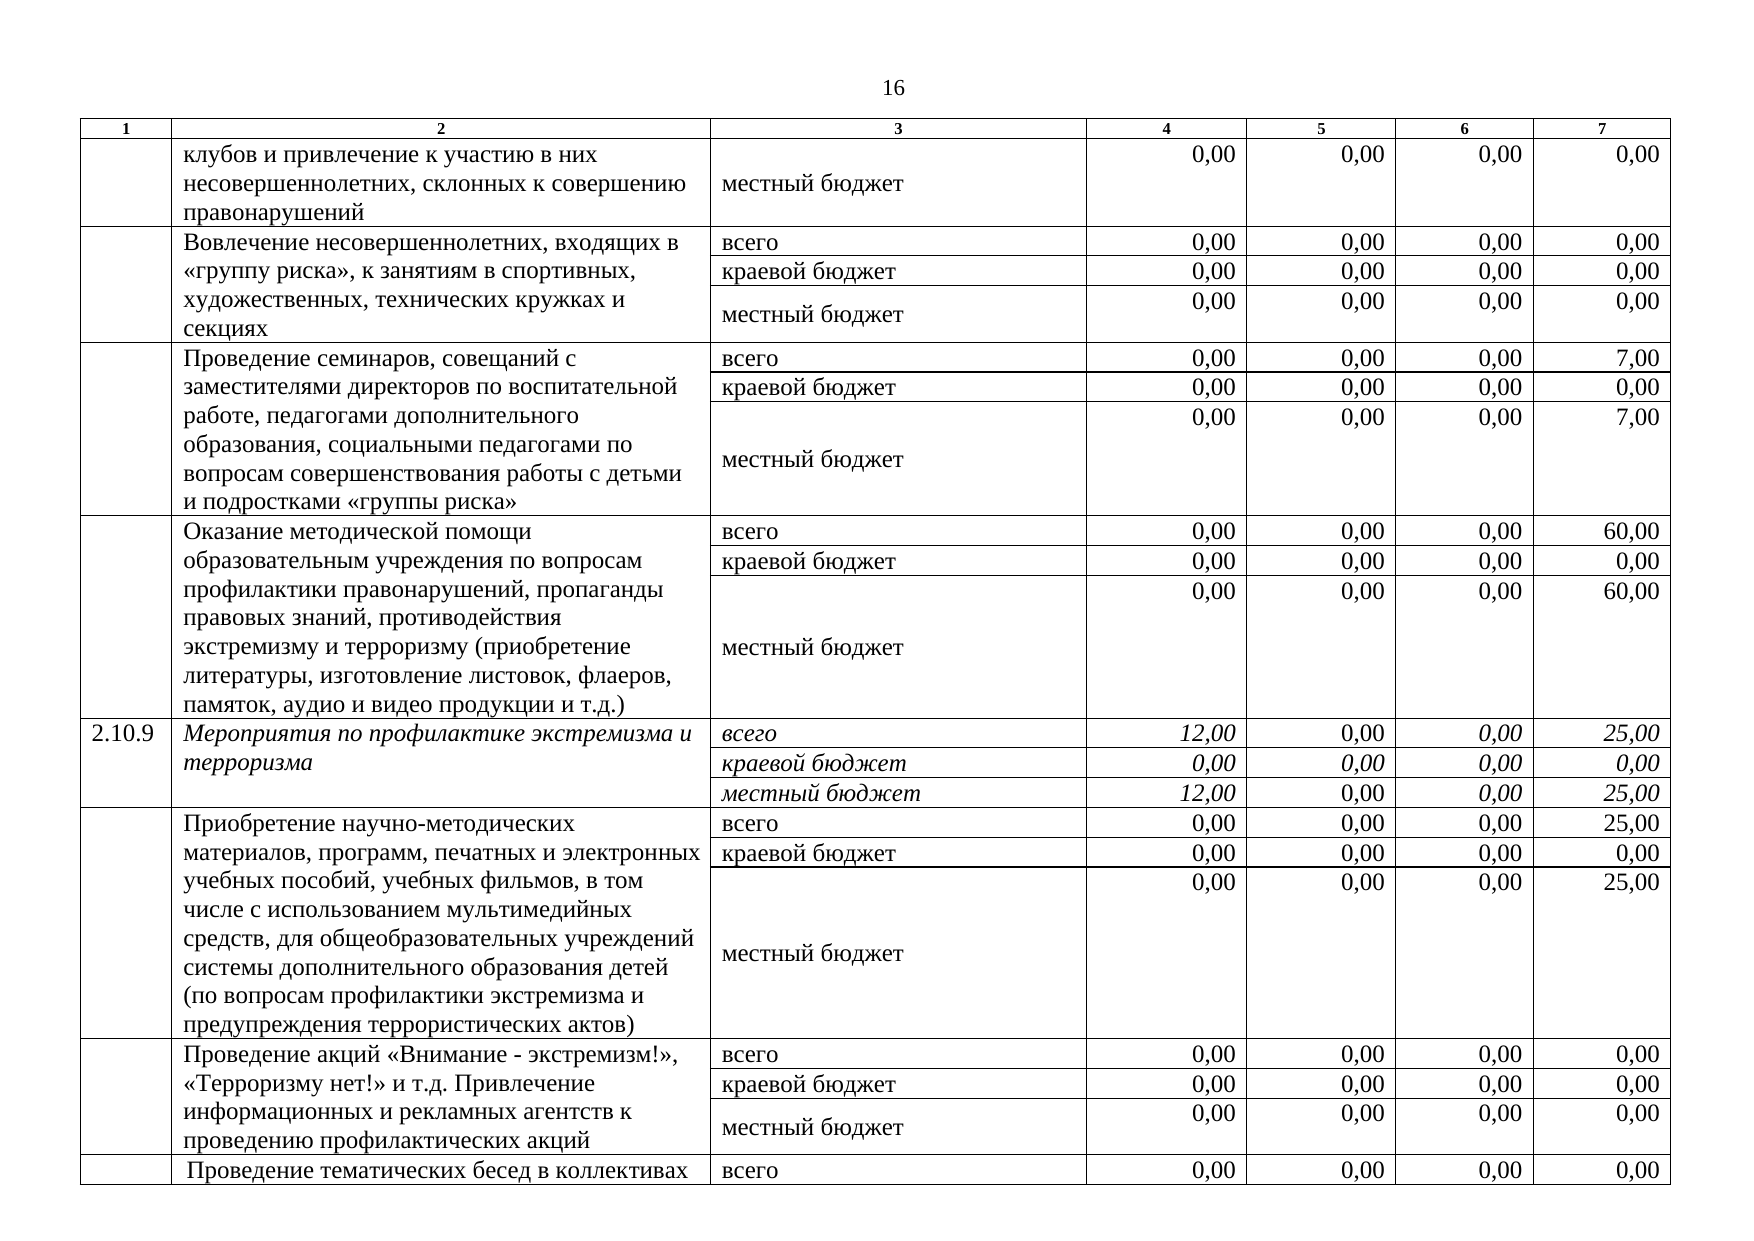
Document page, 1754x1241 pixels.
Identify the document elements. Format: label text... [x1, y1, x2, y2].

table_cell 0,00 [1534, 838, 1670, 866]
table_cell 0,00 [1534, 1069, 1670, 1097]
table_cell 0,00 [1396, 227, 1533, 255]
table_cell 0,00 [1247, 256, 1395, 285]
table_cell [81, 516, 171, 717]
table_cell Приобретение научно-методических материалов, программ, печатных и электронных учебных пособий, учебных фильмов, в том числе с использованием мультимедийных средств, для общеобразовательных учреждений системы дополнительного образования детей (по вопросам профилактики экстремизма и предупреждения террористических актов) [172, 808, 710, 1038]
table_cell 0,00 [1534, 1039, 1670, 1068]
table_cell всего [711, 1155, 1086, 1184]
table_cell 0,00 [1396, 402, 1533, 515]
table_cell 0,00 [1087, 402, 1246, 515]
table_cell местный бюджет [711, 778, 1086, 807]
table_cell 0,00 [1534, 227, 1670, 255]
table_cell 0,00 [1247, 227, 1395, 255]
table_cell 0,00 [1247, 1069, 1395, 1097]
table_cell 60,00 [1534, 576, 1670, 717]
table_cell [172, 1155, 710, 1184]
table_cell 0,00 [1247, 719, 1395, 747]
table_cell 0,00 [1247, 808, 1395, 837]
table_cell всего [711, 516, 1086, 545]
table_cell 0,00 [1534, 748, 1670, 777]
table_header 3 [711, 119, 1086, 138]
table_cell 0,00 [1247, 373, 1395, 401]
table_cell 0,00 [1087, 286, 1246, 342]
table_header 6 [1396, 119, 1533, 138]
table_header 2 [172, 119, 710, 138]
table_cell Проведение акций «Внимание - экстремизм!», «Терроризму нет!» и т.д. Привлечение информационных и рекламных агентств к проведению профилактических акций [172, 1039, 710, 1154]
table_cell 0,00 [1396, 286, 1533, 342]
table_cell Проведение семинаров, совещаний с заместителями директоров по воспитательной работе, педагогами дополнительного образования, социальными педагогами по вопросам совершенствования работы с детьми и подростками «группы риска» [172, 343, 710, 515]
table_cell 0,00 [1247, 286, 1395, 342]
table_cell 25,00 [1534, 808, 1670, 837]
table_cell всего [711, 719, 1086, 747]
table_cell местный бюджет [711, 1099, 1086, 1154]
table_cell 0,00 [1396, 576, 1533, 717]
table_cell 0,00 [1087, 227, 1246, 255]
table_cell 0,00 [1087, 1069, 1246, 1097]
table_cell 0,00 [1396, 1039, 1533, 1068]
table_cell [81, 1039, 171, 1154]
table_cell 0,00 [1534, 546, 1670, 575]
table_cell 0,00 [1087, 748, 1246, 777]
table_cell 0,00 [1247, 1155, 1395, 1184]
table_cell 0,00 [1534, 373, 1670, 401]
table_cell 0,00 [1534, 1099, 1670, 1154]
table_cell 0,00 [1396, 719, 1533, 747]
table_cell 0,00 [1247, 868, 1395, 1038]
table_cell 12,00 [1087, 719, 1246, 747]
table_header 4 [1087, 119, 1246, 138]
table_cell 0,00 [1087, 139, 1246, 226]
table_cell 0,00 [1087, 838, 1246, 866]
table_cell 0,00 [1396, 748, 1533, 777]
table_cell 12,00 [1087, 778, 1246, 807]
table_cell всего [711, 808, 1086, 837]
table_cell 0,00 [1396, 546, 1533, 575]
table_cell 0,00 [1396, 1155, 1533, 1184]
table_cell 0,00 [1087, 516, 1246, 545]
table_cell 25,00 [1534, 719, 1670, 747]
table_header 5 [1247, 119, 1395, 138]
table_cell краевой бюджет [711, 838, 1086, 866]
table_cell 0,00 [1396, 256, 1533, 285]
table_cell местный бюджет [711, 868, 1086, 1038]
table_cell 0,00 [1087, 868, 1246, 1038]
table_cell [81, 227, 171, 342]
table_cell 0,00 [1087, 1099, 1246, 1154]
table_cell [81, 1155, 171, 1184]
table_header 1 [81, 119, 171, 138]
table_cell Вовлечение несовершеннолетних, входящих в «группу риска», к занятиям в спортивных, художественных, технических кружках и секциях [172, 227, 710, 342]
table_cell 0,00 [1087, 576, 1246, 717]
table_cell 0,00 [1247, 838, 1395, 866]
table_cell 0,00 [1087, 546, 1246, 575]
table_cell краевой бюджет [711, 373, 1086, 401]
table_cell краевой бюджет [711, 748, 1086, 777]
table_cell 0,00 [1534, 1155, 1670, 1184]
table_cell 0,00 [1396, 516, 1533, 545]
table_cell 0,00 [1247, 343, 1395, 371]
table_cell всего [711, 1039, 1086, 1068]
table_cell 2.10.9 [81, 719, 171, 807]
table_header 7 [1534, 119, 1670, 138]
table_cell 0,00 [1087, 256, 1246, 285]
table_cell [81, 808, 171, 1038]
table_cell местный бюджет [711, 139, 1086, 226]
table_cell 0,00 [1247, 546, 1395, 575]
table_cell 0,00 [1087, 1039, 1246, 1068]
table_cell 0,00 [1396, 868, 1533, 1038]
table_cell [81, 343, 171, 515]
table_cell 0,00 [1534, 286, 1670, 342]
table_cell 0,00 [1247, 576, 1395, 717]
table_cell 0,00 [1396, 808, 1533, 837]
table_cell 0,00 [1247, 778, 1395, 807]
table_cell 0,00 [1396, 373, 1533, 401]
table_cell 0,00 [1087, 373, 1246, 401]
table_cell 0,00 [1087, 808, 1246, 837]
table_cell Оказание методической помощи образовательным учреждения по вопросам профилактики правонарушений, пропаганды правовых знаний, противодействия экстремизму и терроризму (приобретение литературы, изготовление листовок, флаеров, памяток, аудио и видео продукции и т.д.) [172, 516, 710, 717]
table_cell местный бюджет [711, 402, 1086, 515]
table_cell 0,00 [1247, 516, 1395, 545]
table_cell 60,00 [1534, 516, 1670, 545]
table_cell 0,00 [1396, 139, 1533, 226]
table_cell Мероприятия по профилактике экстремизма и терроризма [172, 719, 710, 807]
table_cell 0,00 [1396, 1099, 1533, 1154]
table_cell краевой бюджет [711, 546, 1086, 575]
table_cell 0,00 [1396, 778, 1533, 807]
table_cell 0,00 [1087, 343, 1246, 371]
table_cell 0,00 [1396, 838, 1533, 866]
table_cell 0,00 [1534, 139, 1670, 226]
table_cell всего [711, 343, 1086, 371]
table_cell 0,00 [1534, 256, 1670, 285]
table_cell местный бюджет [711, 576, 1086, 717]
table_cell 0,00 [1247, 1099, 1395, 1154]
table_cell местный бюджет [711, 286, 1086, 342]
table_cell всего [711, 227, 1086, 255]
table_cell 0,00 [1247, 748, 1395, 777]
table_cell 0,00 [1247, 1039, 1395, 1068]
table_cell 0,00 [1087, 1155, 1246, 1184]
table_cell 25,00 [1534, 778, 1670, 807]
table_cell краевой бюджет [711, 256, 1086, 285]
table_cell 7,00 [1534, 402, 1670, 515]
table_cell краевой бюджет [711, 1069, 1086, 1097]
table_cell 0,00 [1396, 1069, 1533, 1097]
table_cell 0,00 [1396, 343, 1533, 371]
table_cell 25,00 [1534, 868, 1670, 1038]
table_cell 0,00 [1247, 402, 1395, 515]
table_cell 0,00 [1247, 139, 1395, 226]
table_cell 7,00 [1534, 343, 1670, 371]
